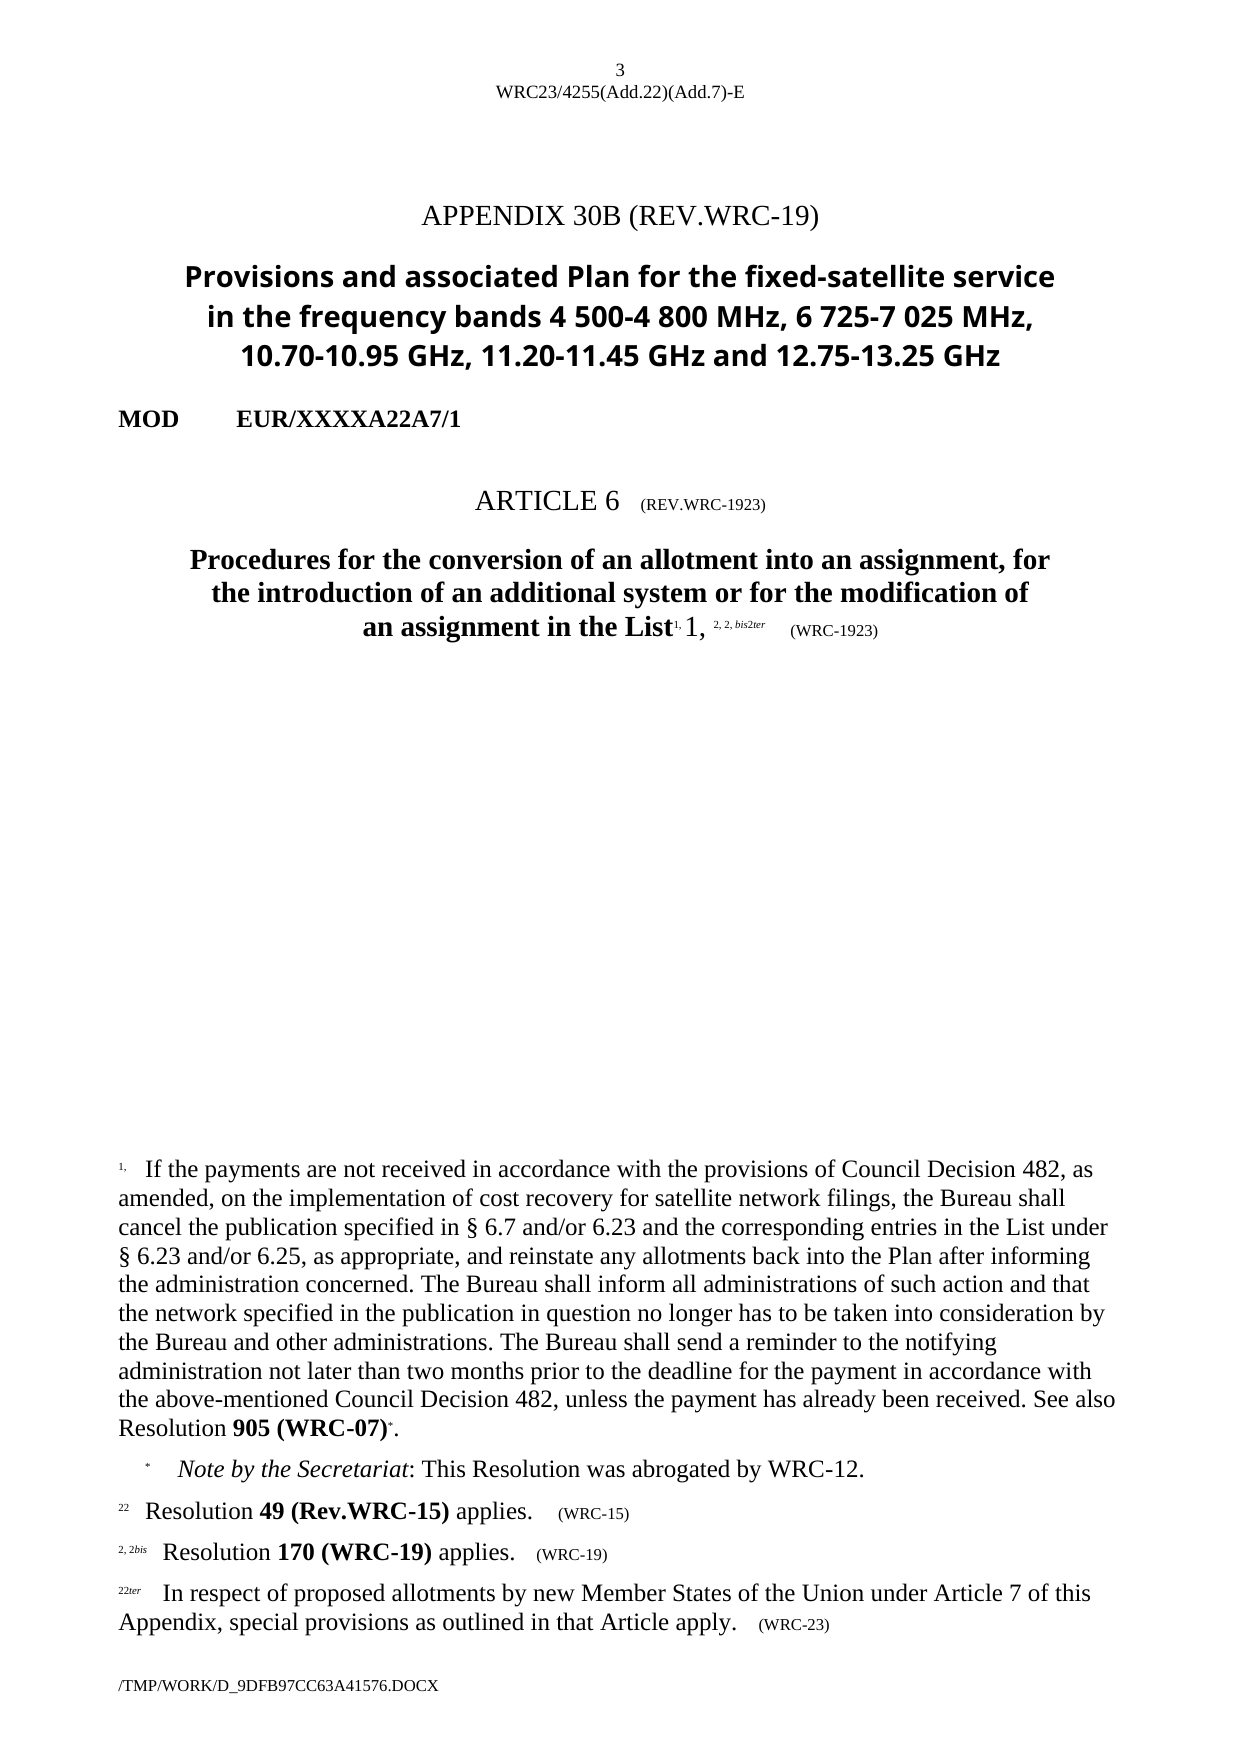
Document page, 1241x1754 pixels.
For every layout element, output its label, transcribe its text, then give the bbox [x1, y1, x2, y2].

text APPENDIX 30B (REV.WRC-19) [118, 198, 1122, 231]
title Procedures for the conversion of an allotment into an assignment, for the introduction of an additional system or for the modification of an assignment in the List1, 2, 2bis (WRC-) [118, 542, 1122, 642]
text MOD EUR/XXXXA22A7/1 [118, 404, 1122, 433]
title Provisions and associated Plan for the fixed-satellite service in the frequency bands 4 500-4 800 MHz, 6 725-7 025 MHz, 10.70-10.95 GHz, 11.20-11.45 GHz and 12.75-13.25 GHz [118, 256, 1122, 375]
text ARTICLE 6 (REV.WRC-) [118, 483, 1122, 517]
